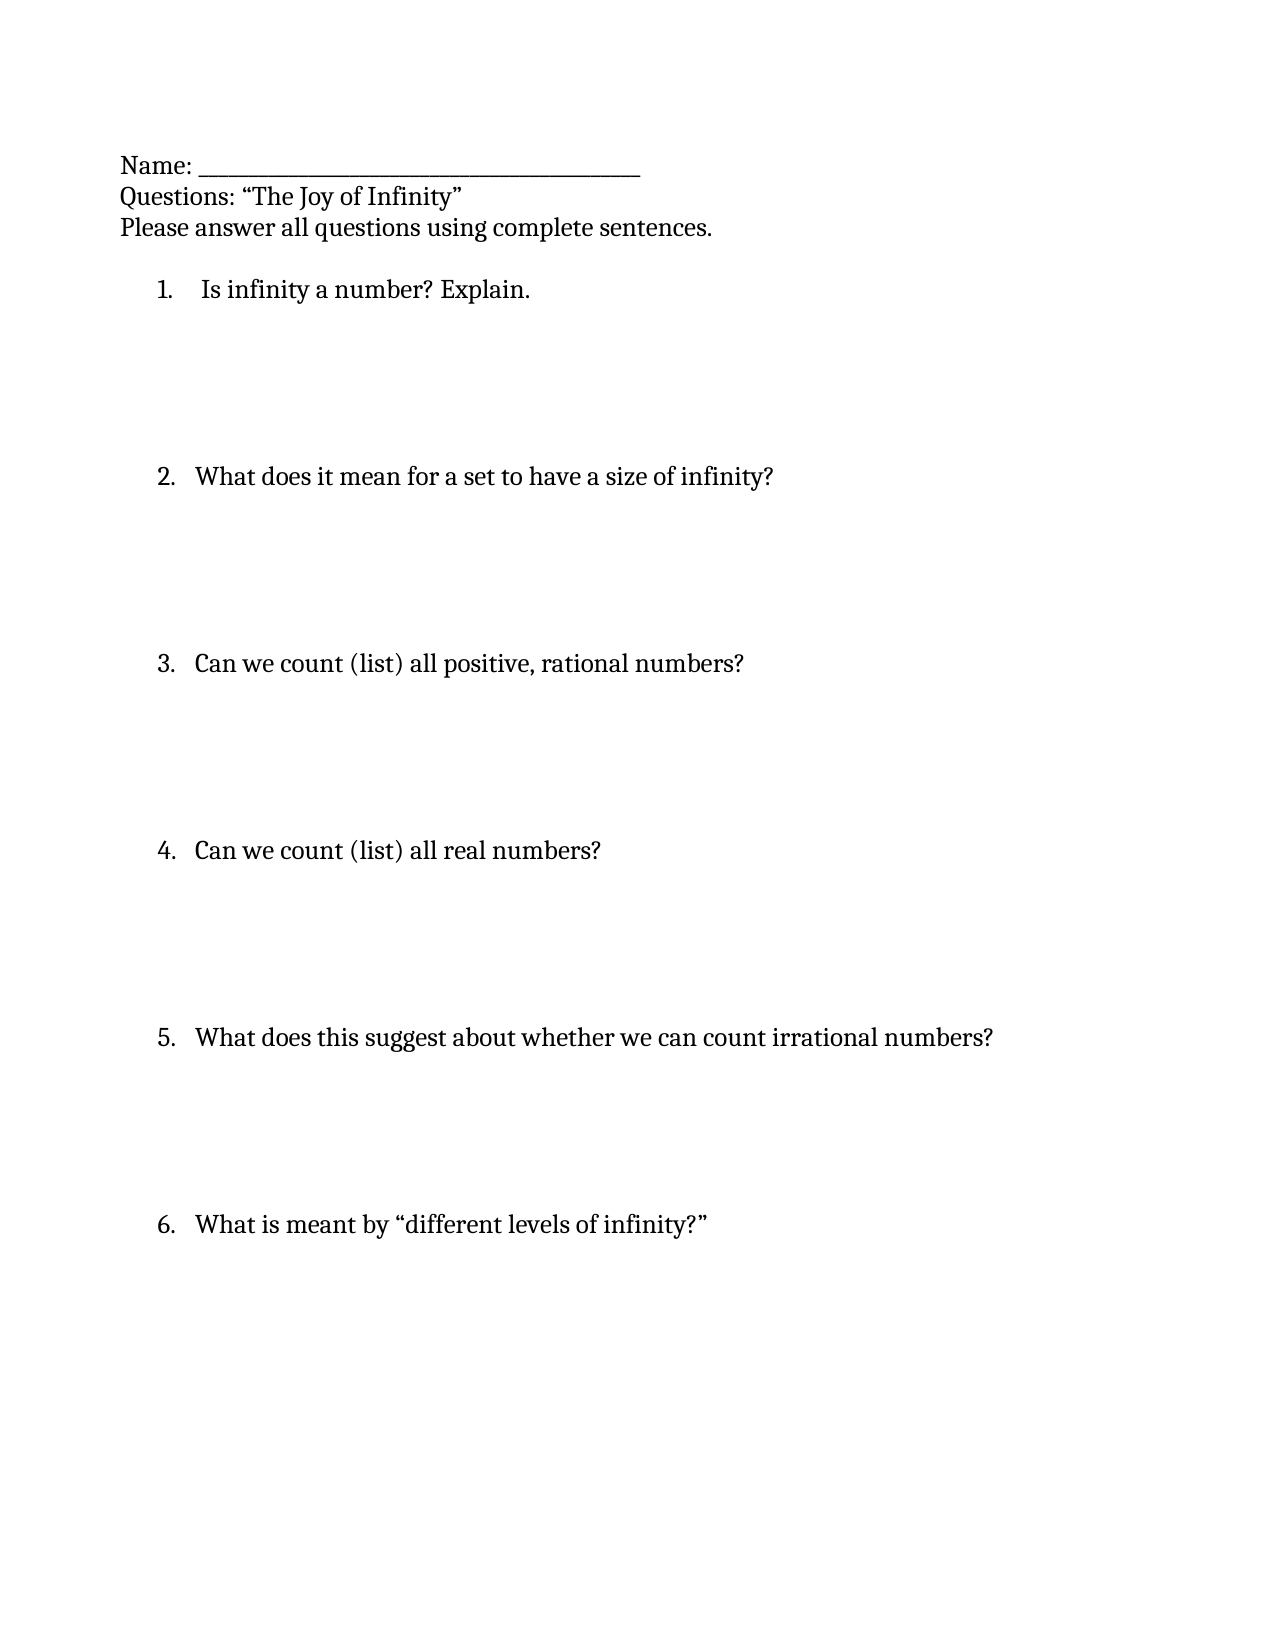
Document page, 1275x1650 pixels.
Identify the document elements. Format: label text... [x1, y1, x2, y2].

list Can we count (list) all real numbers? [157, 835, 1155, 866]
list What is meant by “different levels of infinity?” [157, 1209, 1155, 1240]
text Please answer all questions using complete sentences. [120, 212, 1155, 243]
list What does this suggest about whether we can count irrational numbers? [157, 1022, 1155, 1053]
list Is infinity a number? Explain. [157, 274, 1155, 306]
list Can we count (list) all positive, rational numbers? [157, 648, 1155, 679]
text Name: ____________________________________________ [120, 150, 1155, 181]
list What does it mean for a set to have a size of infinity? [157, 461, 1155, 493]
text Questions: “The Joy of Infinity” [120, 181, 1155, 212]
